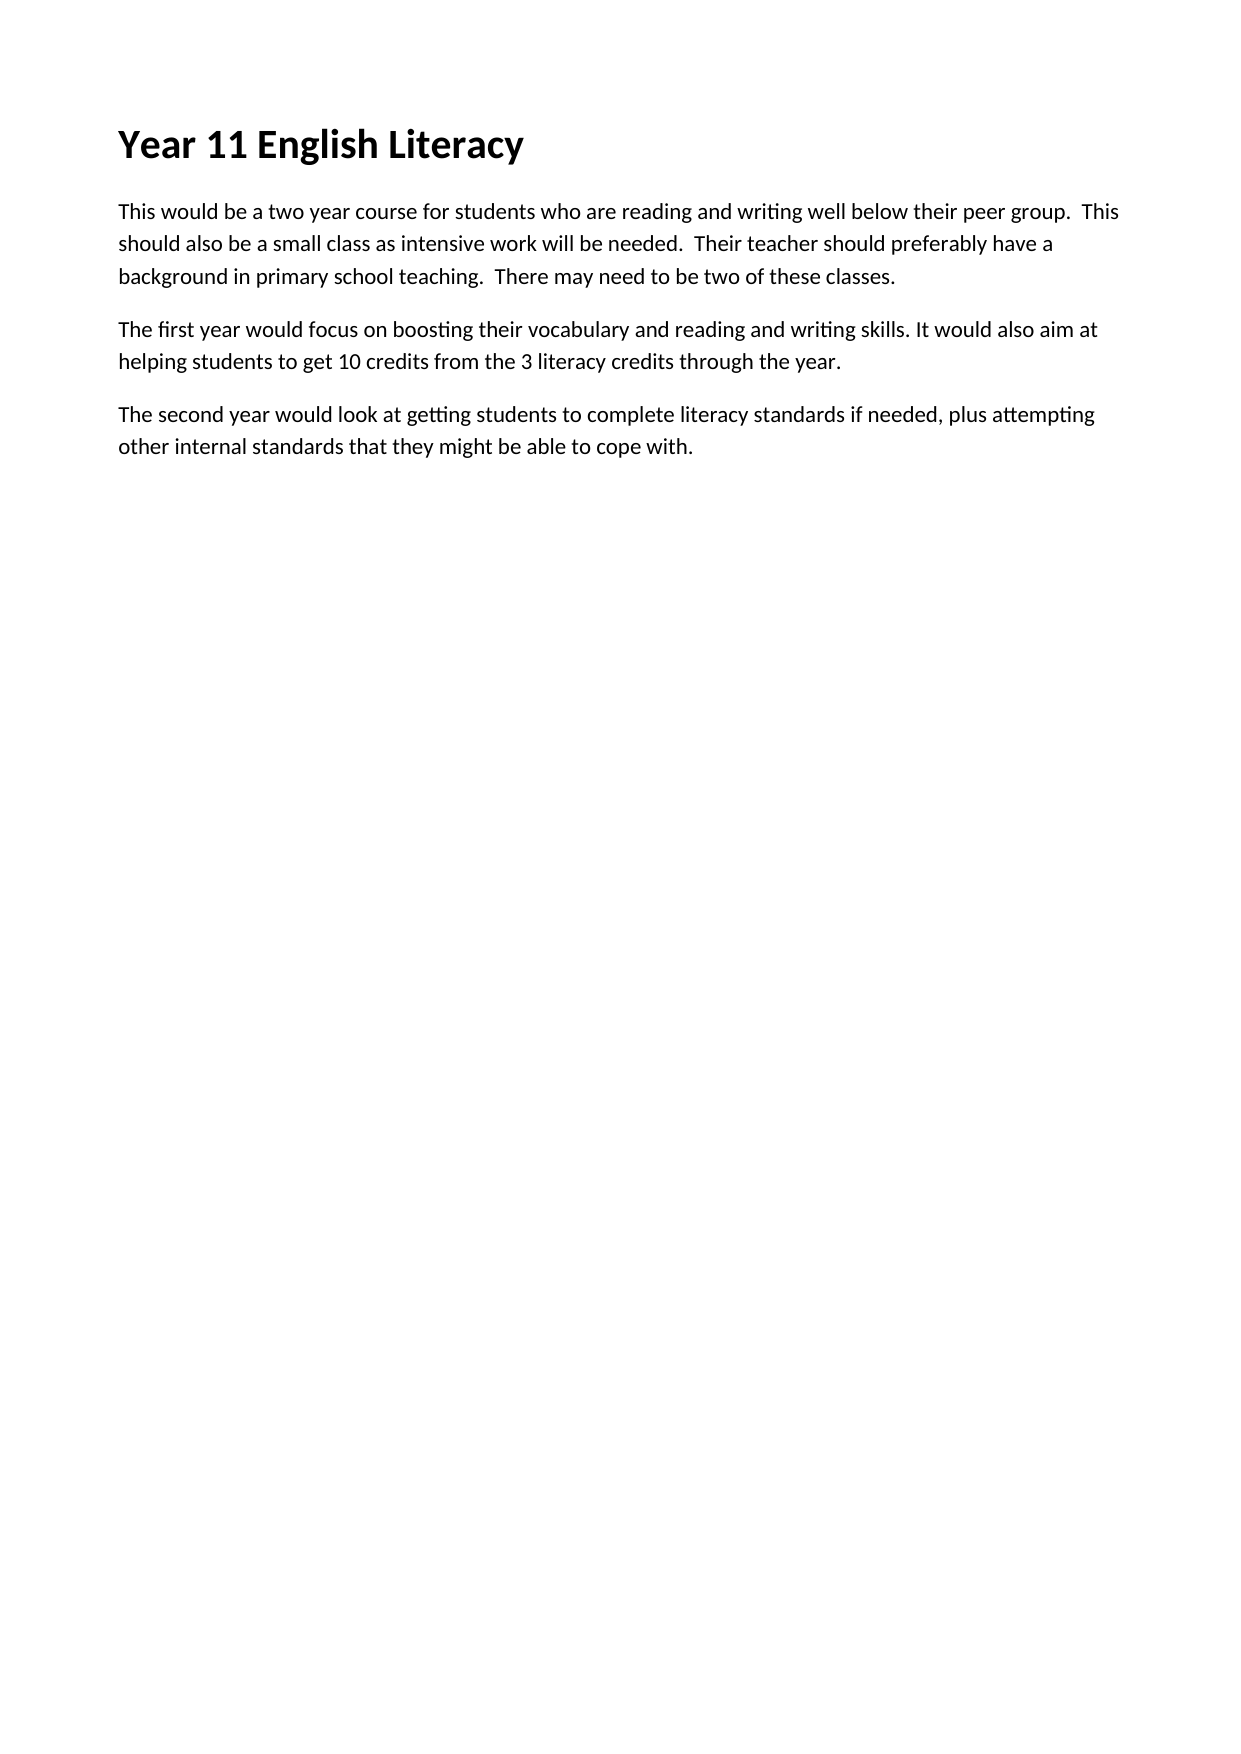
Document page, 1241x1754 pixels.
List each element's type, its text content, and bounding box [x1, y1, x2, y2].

text Year 11 English Literacy [118, 118, 1122, 169]
text The first year would focus on boosting their vocabulary and reading and writing skills. It would also aim at helping students to get 10 credits from the 3 literacy credits through the year. [118, 315, 1122, 375]
text The second year would look at getting students to complete literacy standards if needed, plus attempting other internal standards that they might be able to cope with. [118, 400, 1122, 460]
text This would be a two year course for students who are reading and writing well below their peer group. This should also be a small class as intensive work will be needed. Their teacher should preferably have a background in primary school teaching. There may need to be two of these classes. [118, 197, 1122, 290]
